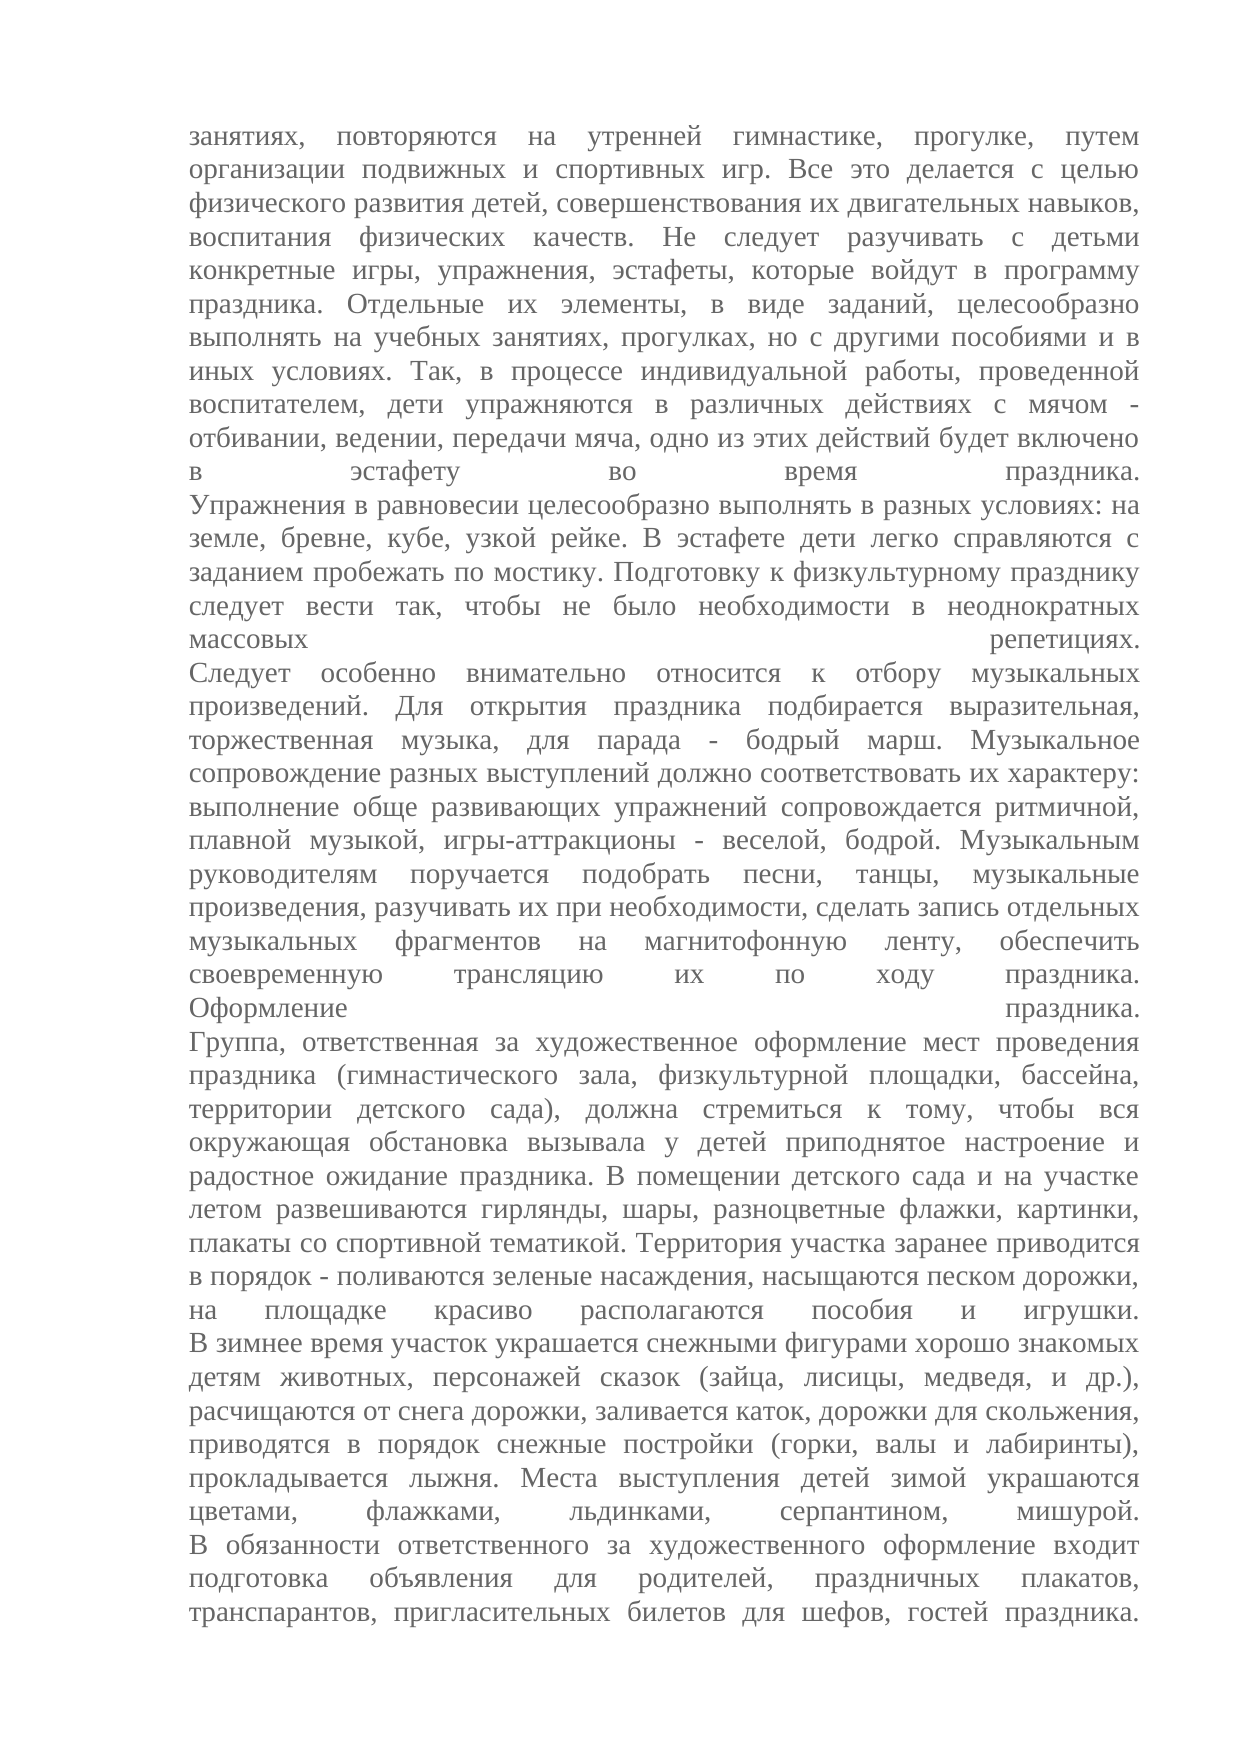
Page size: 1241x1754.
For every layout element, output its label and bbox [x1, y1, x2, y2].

text [188, 118, 1140, 1627]
